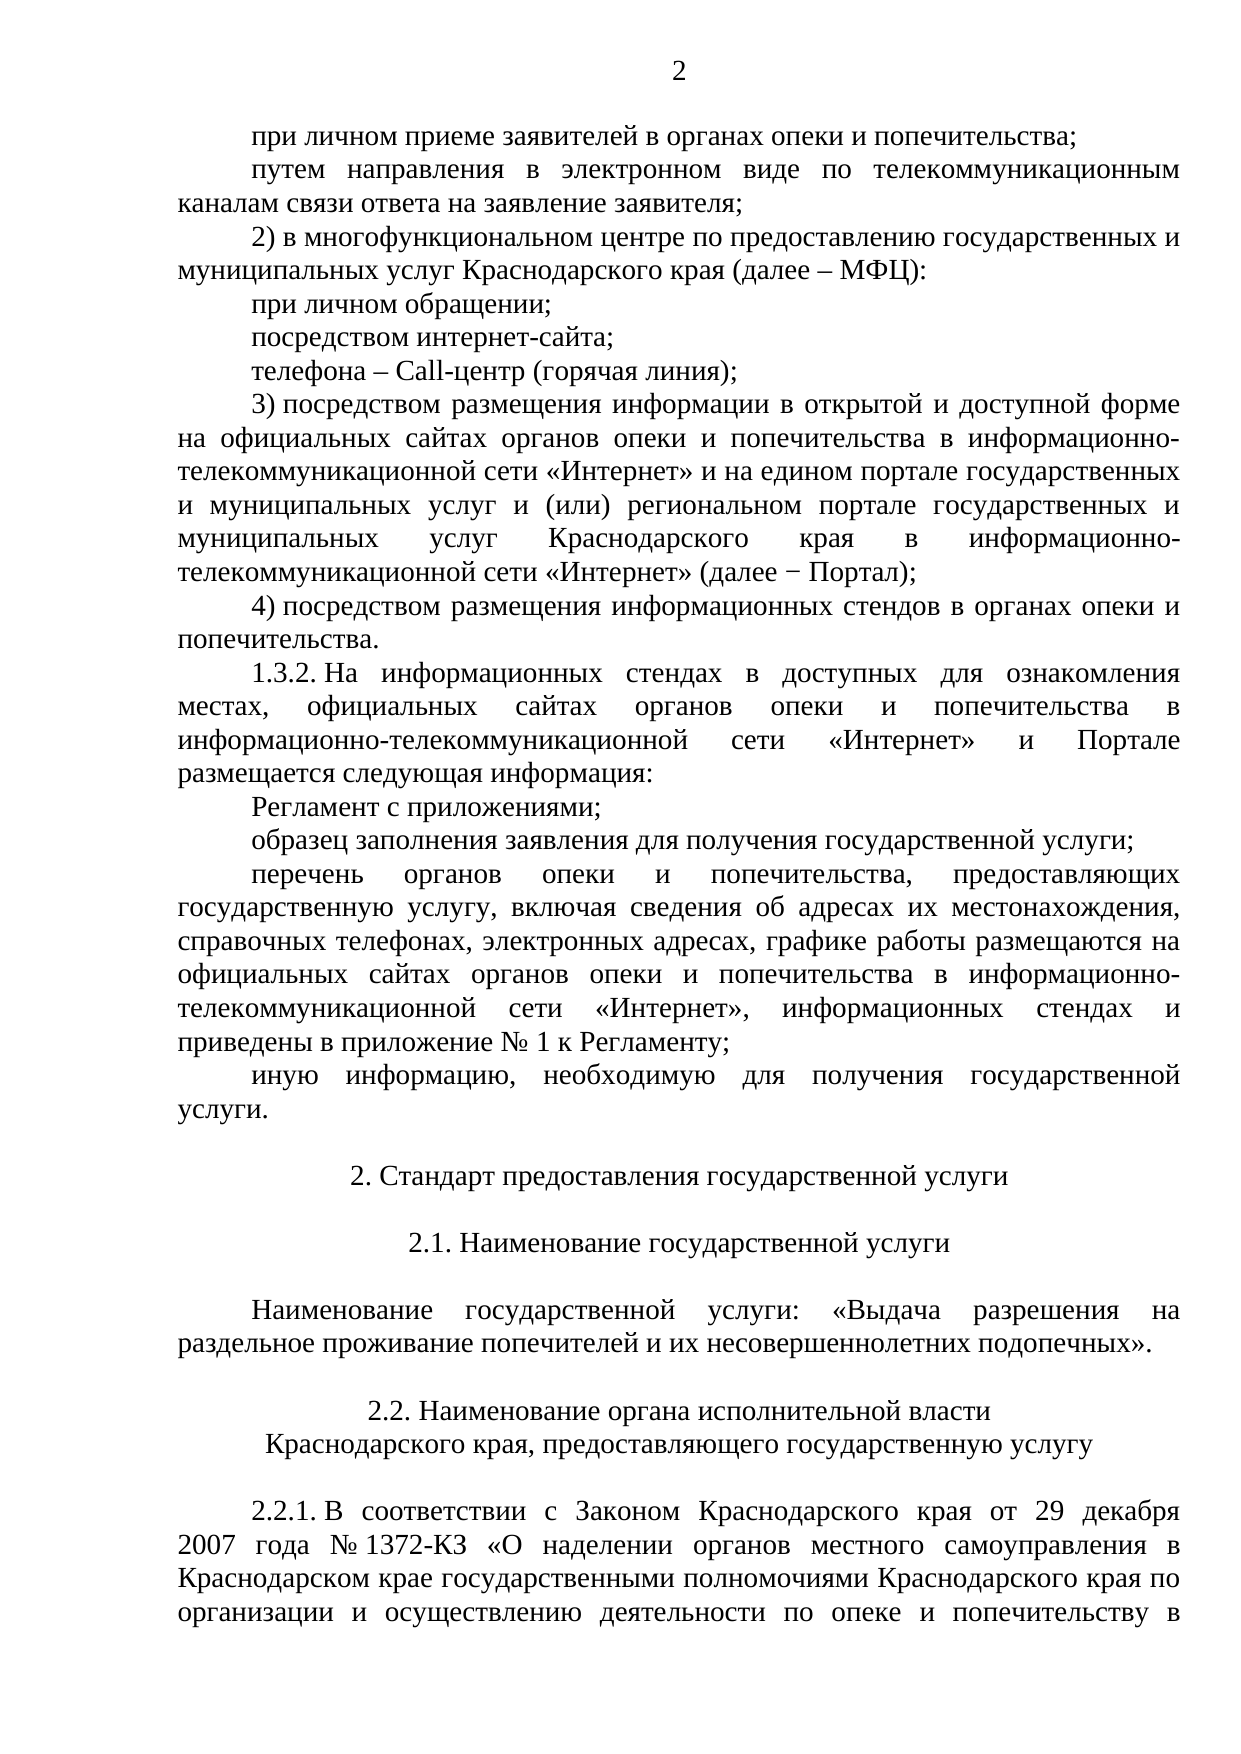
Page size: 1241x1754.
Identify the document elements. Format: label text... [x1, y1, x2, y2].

text образец заполнения заявления для получения государственной услуги; [177, 822, 1181, 856]
text 3) посредством размещения информации в открытой и доступной форме на официальных сайтах органов опеки и попечительства в информационно-телекоммуникационной сети «Интернет» и на едином портале государственных и муниципальных услуг и (или) региональном портале государственных и муниципальных услуг Краснодарского края в информационно-телекоммуникационной сети «Интернет» (далее − Портал); [177, 386, 1181, 588]
text Наименование государственной услуги: «Выдача разрешения на раздельное проживание попечителей и их несовершеннолетних подопечных». [177, 1292, 1181, 1359]
text 2) в многофункциональном центре по предоставлению государственных и муниципальных услуг Краснодарского края (далее – МФЦ): [177, 219, 1181, 286]
text путем направления в электронном виде по телекоммуникационным каналам связи ответа на заявление заявителя; [177, 152, 1181, 219]
text посредством интернет-сайта; [177, 319, 1181, 353]
text 2.1. Наименование государственной услуги [177, 1225, 1181, 1258]
text при личном обращении; [177, 286, 1181, 319]
text перечень органов опеки и попечительства, предоставляющих государственную услугу, включая сведения об адресах их местонахождения, справочных телефонах, электронных адресах, графике работы размещаются на официальных сайтах органов опеки и попечительства в информационно-телекоммуникационной сети «Интернет», информационных стендах и приведены в приложение № 1 к Регламенту; [177, 856, 1181, 1057]
text Краснодарского края, предоставляющего государственную услугу [177, 1426, 1181, 1460]
text 2. Стандарт предоставления государственной услуги [177, 1158, 1181, 1191]
text 2.2. Наименование органа исполнительной власти [177, 1393, 1181, 1426]
text 4) посредством размещения информационных стендов в органах опеки и попечительства. [177, 588, 1181, 655]
text иную информацию, необходимую для получения государственной услуги. [177, 1057, 1181, 1124]
text Регламент с приложениями; [177, 789, 1181, 822]
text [177, 1493, 1181, 1627]
text 1.3.2. На информационных стендах в доступных для ознакомления местах, официальных сайтах органов опеки и попечительства в информационно-телекоммуникационной сети «Интернет» и Портале размещается следующая информация: [177, 655, 1181, 789]
text при личном приеме заявителей в органах опеки и попечительства; [177, 118, 1181, 152]
text телефона – Call-центр (горячая линия); [177, 353, 1181, 386]
